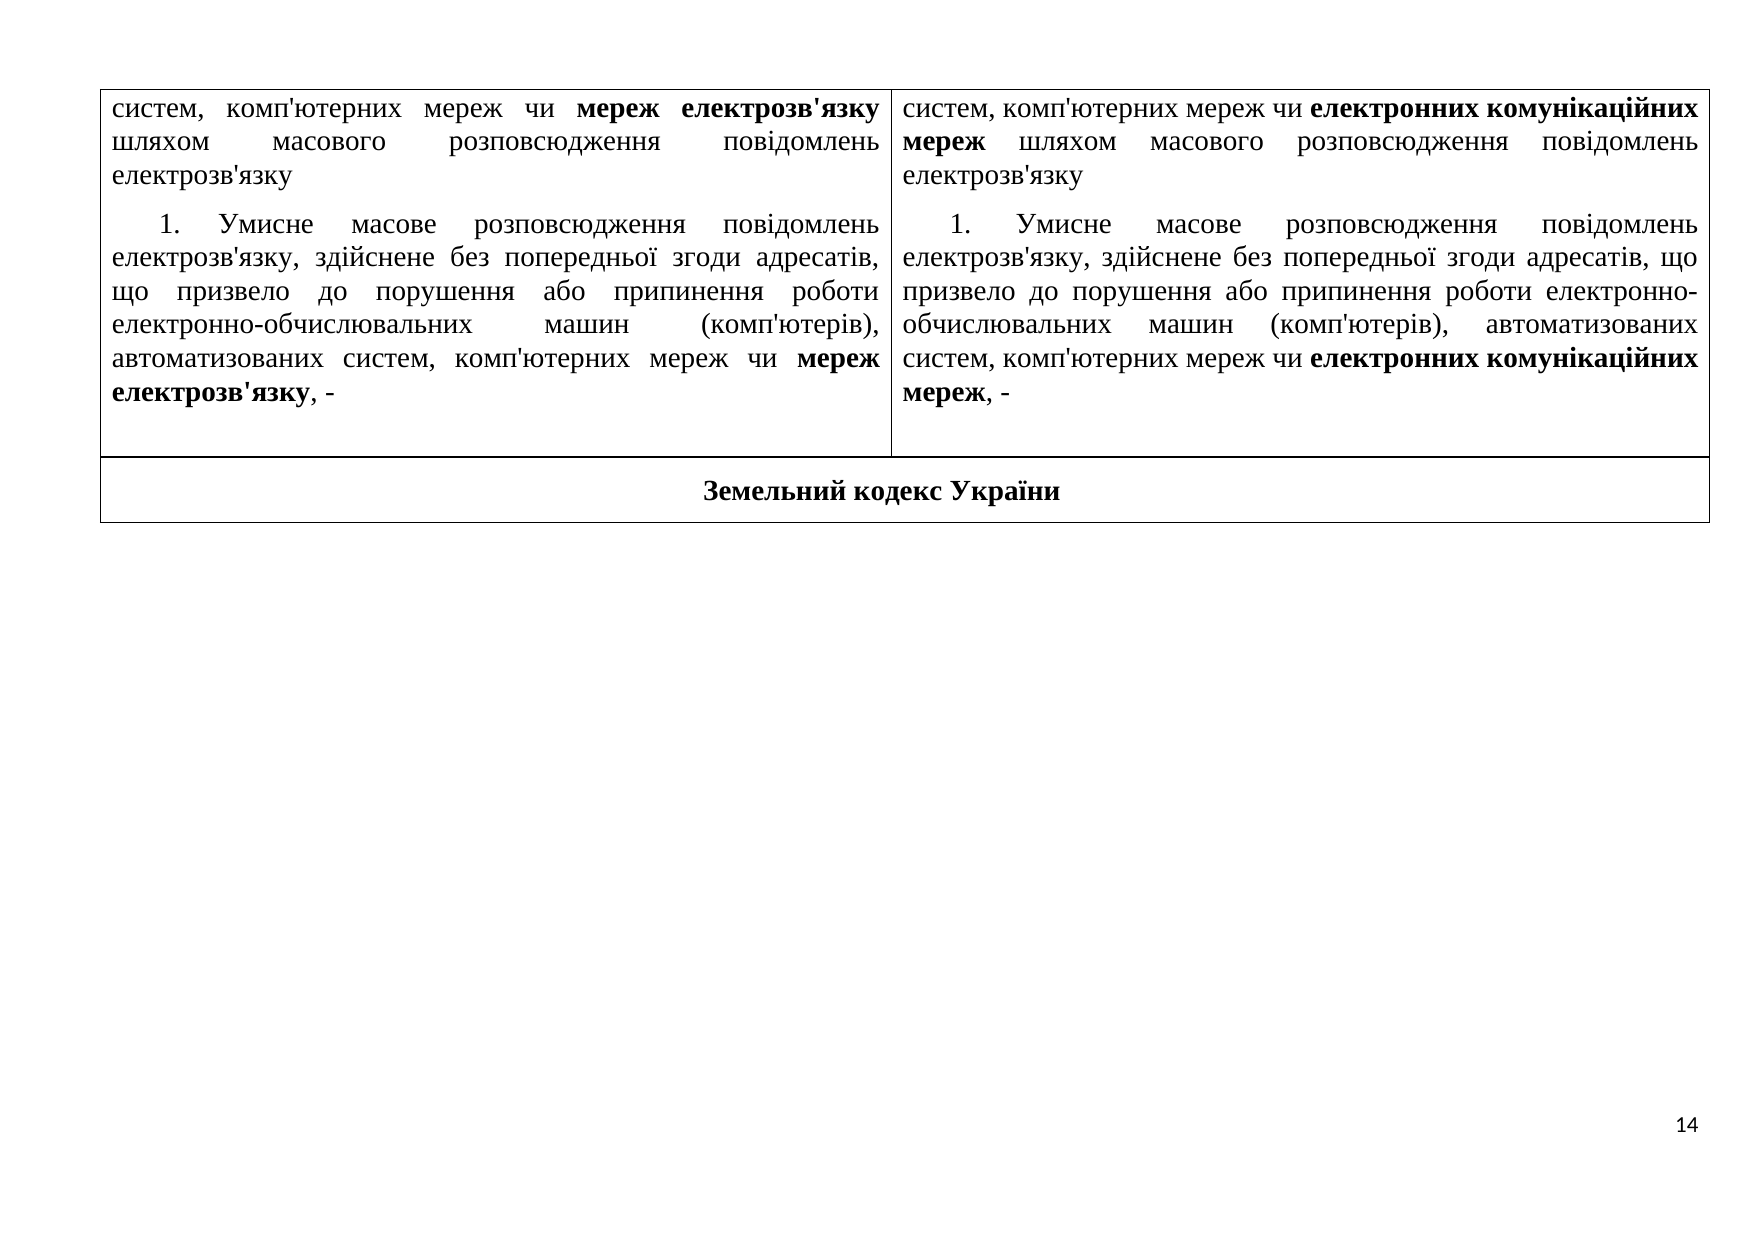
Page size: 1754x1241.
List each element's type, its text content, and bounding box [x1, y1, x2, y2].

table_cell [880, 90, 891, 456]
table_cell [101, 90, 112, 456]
table_cell Земельний кодекс України [101, 458, 1709, 522]
